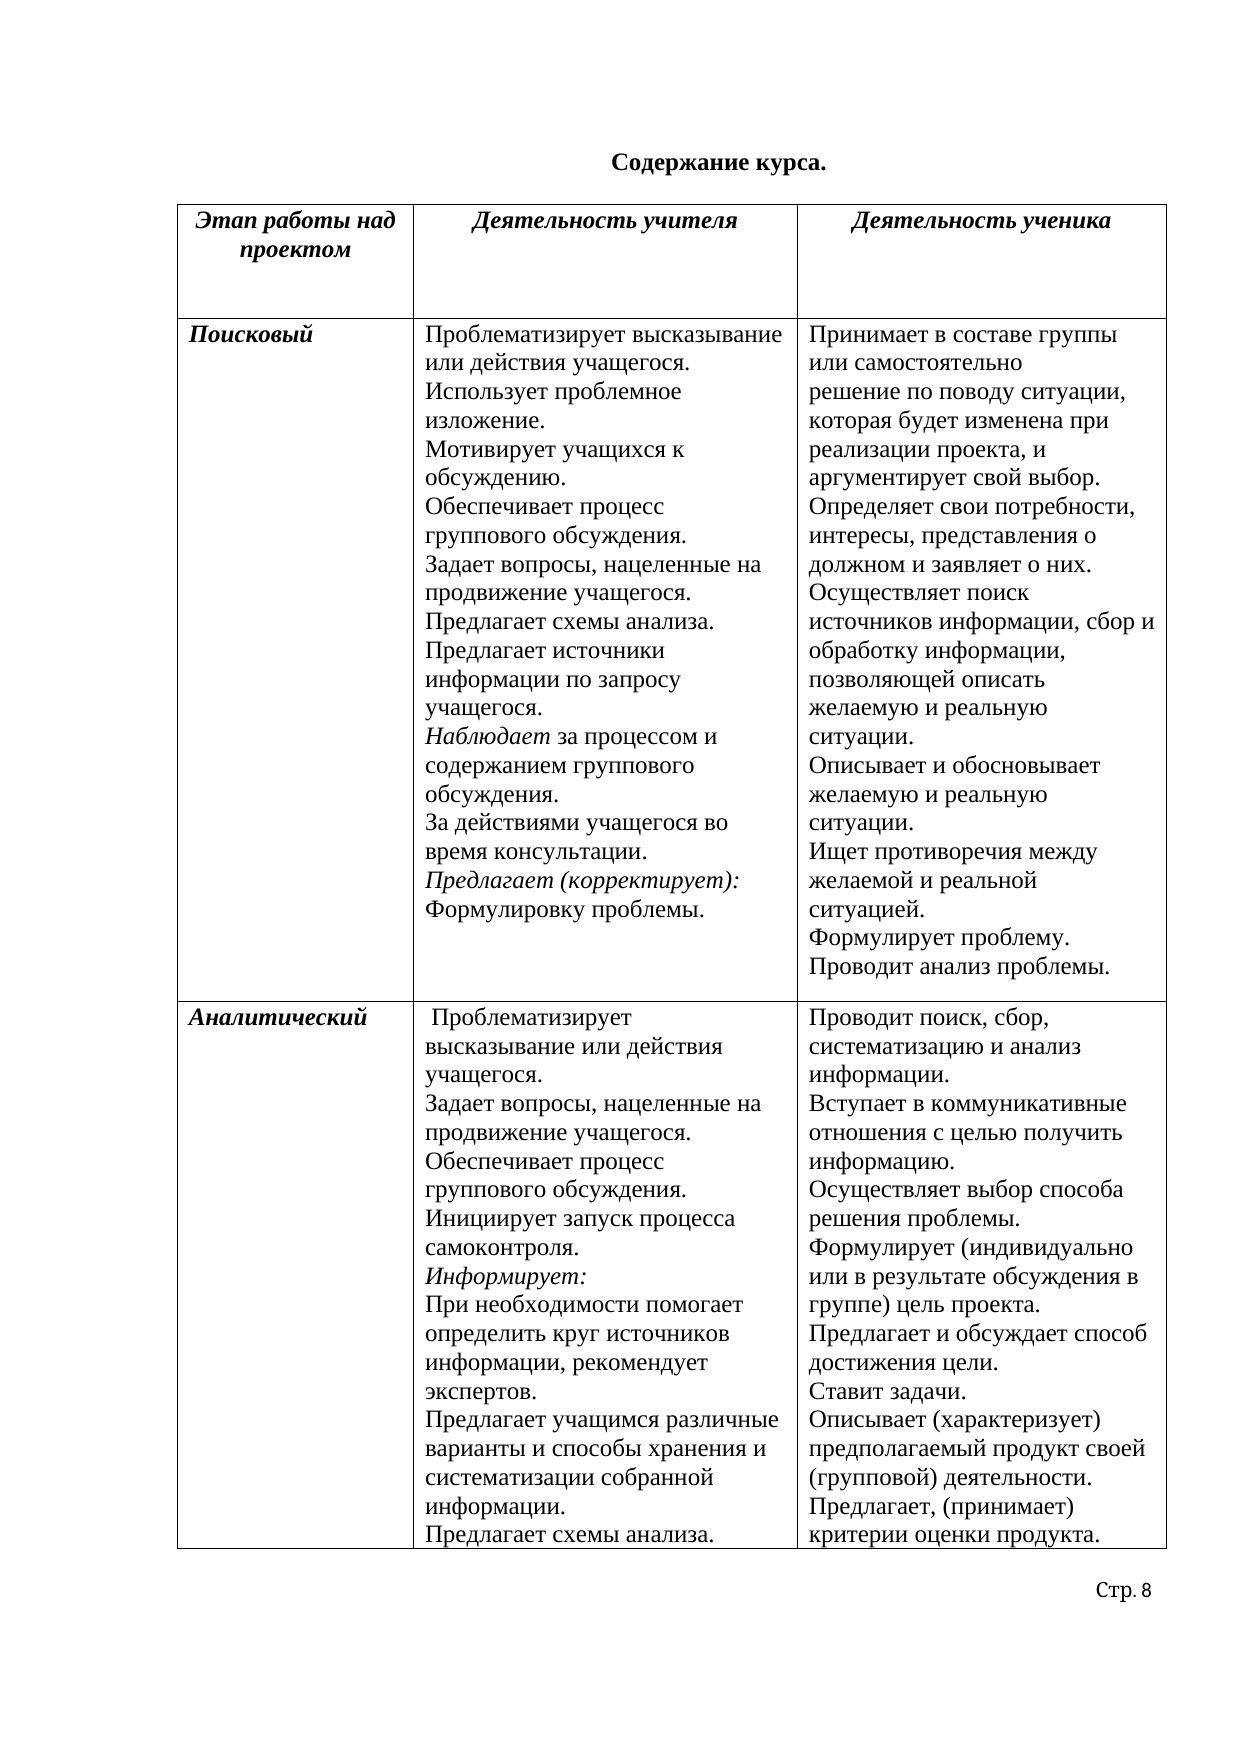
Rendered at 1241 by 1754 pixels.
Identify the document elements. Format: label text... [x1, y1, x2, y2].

table_header Деятельность учителя [414, 205, 797, 318]
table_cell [414, 1002, 797, 1548]
table_header Этап работы над проектом [178, 205, 413, 318]
table_cell Принимает в составе группы или самостоятельно решение по поводу ситуации, которая будет изменена при реализации проекта, и аргументирует свой выбор. Определяет свои потребности, интересы, представления о должном и заявляет о них. Осуществляет поиск источников информации, сбор и обработку информации, позволяющей описать желаемую и реальную ситуации. Описывает и обосновывает желаемую и реальную ситуации. Ищет противоречия между желаемой и реальной ситуацией. Формулирует проблему. Проводит анализ проблемы. [798, 319, 1166, 1001]
table_cell Поисковый [178, 319, 413, 1001]
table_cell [798, 1002, 1166, 1548]
table_header Деятельность ученика [798, 205, 1166, 318]
text Содержание курса. [286, 147, 1152, 176]
table_cell Аналитический [178, 1002, 413, 1548]
table_cell Проблематизирует высказывание или действия учащегося. Использует проблемное изложение. Мотивирует учащихся к обсуждению. Обеспечивает процесс группового обсуждения. Задает вопросы, нацеленные на продвижение учащегося. Предлагает схемы анализа. Предлагает источники информации по запросу учащегося. Наблюдает за процессом и содержанием группового обсуждения. За действиями учащегося во время консультации. Предлагает (корректирует): Формулировку проблемы. [414, 319, 797, 1001]
